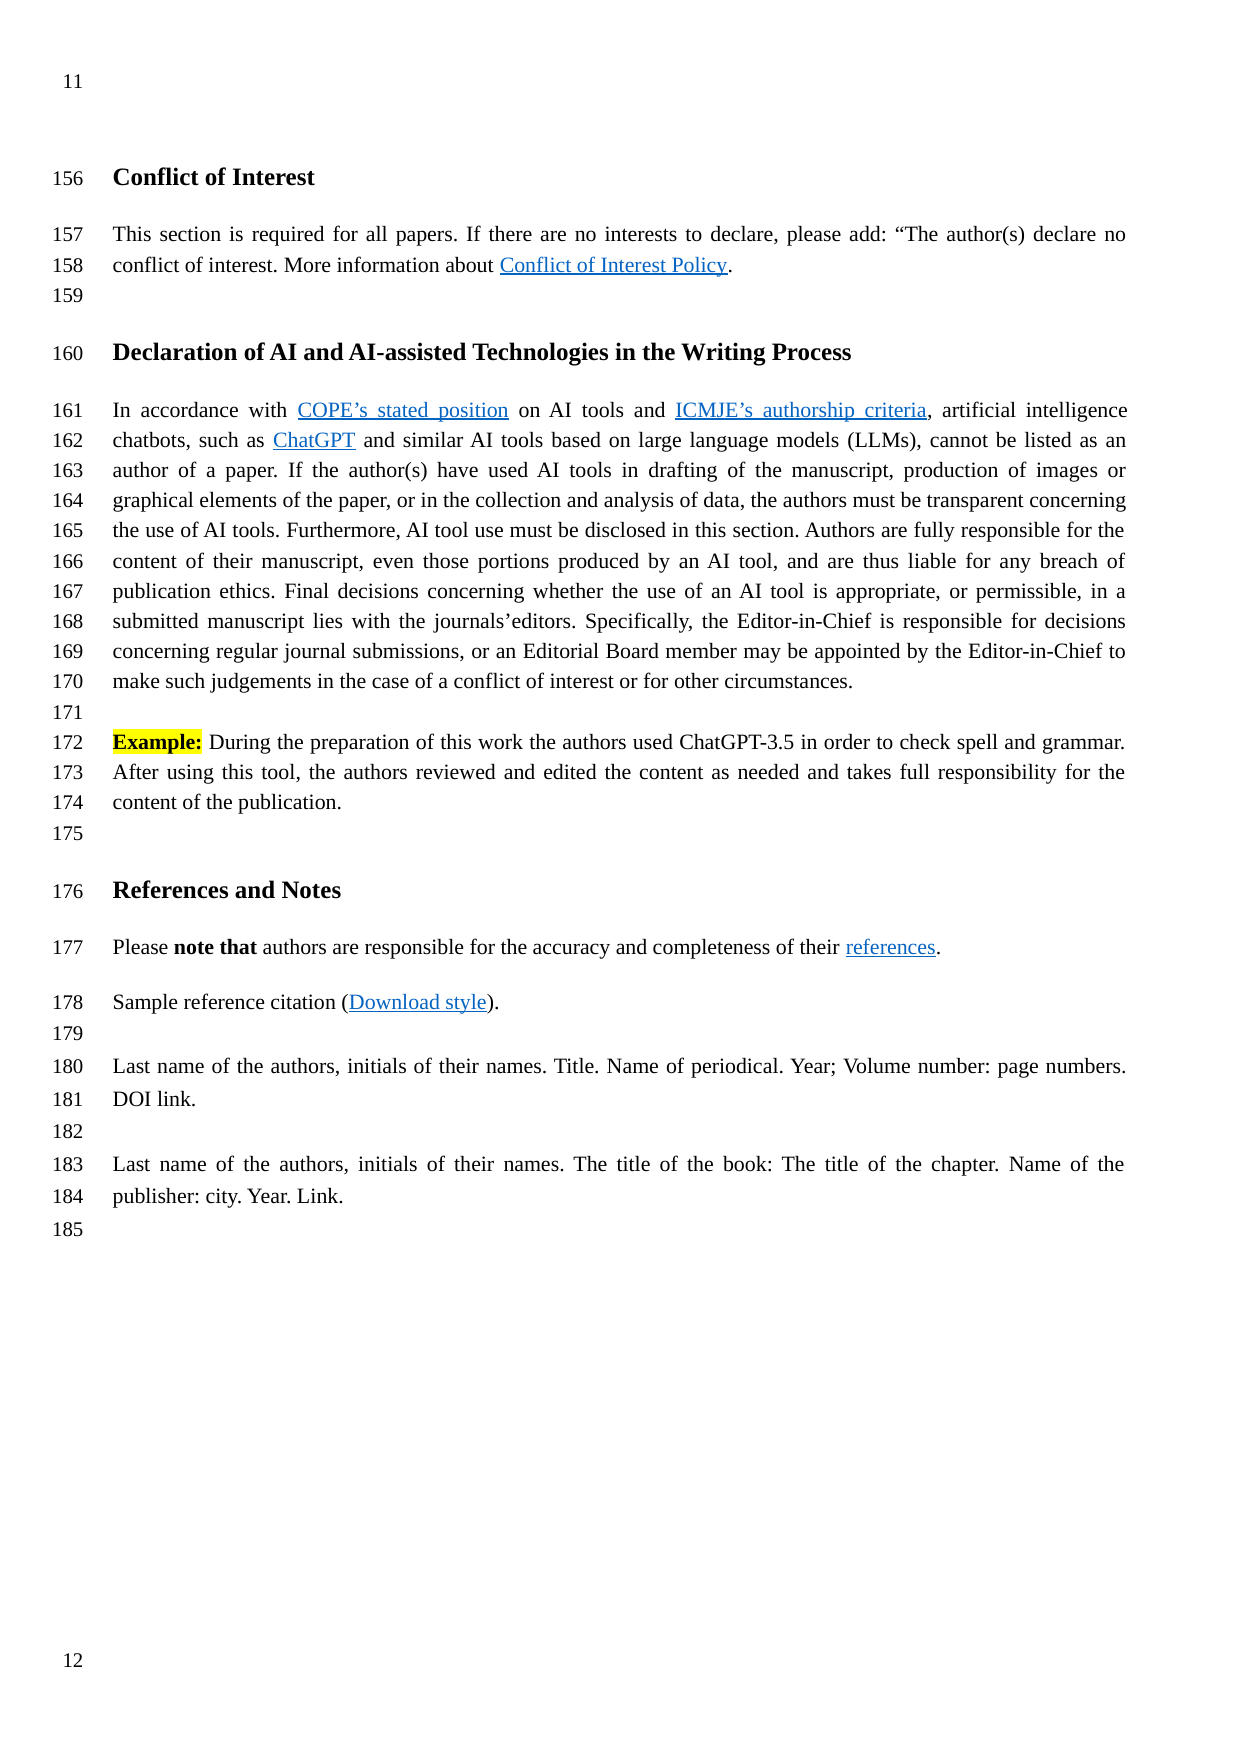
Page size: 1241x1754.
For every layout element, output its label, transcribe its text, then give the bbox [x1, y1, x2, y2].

text References and Notes [112, 875, 1128, 903]
text In accordance with COPE’s stated position on AI tools and ICMJE’s authorship criteria, artificial intelligence chatbots, such as ChatGPT and similar AI tools based on large language models (LLMs), cannot be listed as an author of a paper. If the author(s) have used AI tools in drafting of the manuscript, production of images or graphical elements of the paper, or in the collection and analysis of data, the authors must be transparent concerning the use of AI tools. Furthermore, AI tool use must be disclosed in this section. Authors are fully responsible for the content of their manuscript, even those portions produced by an AI tool, and are thus liable for any breach of publication ethics. Final decisions concerning whether the use of an AI tool is appropriate, or permissible, in a submitted manuscript lies with the journals’editors. Specifically, the Editor-in-Chief is responsible for decisions concerning regular journal submissions, or an Editorial Board member may be appointed by the Editor-in-Chief to make such judgements in the case of a conflict of interest or for other circumstances. [112, 397, 1128, 694]
text Conflict of Interest [112, 162, 1128, 191]
text This section is required for all papers. If there are no interests to declare, please add: “The author(s) declare no conflict of interest. More information about Conflict of Interest Policy. [112, 221, 1128, 277]
text Last name of the authors, initials of their names. The title of the book: The title of the chapter. Name of the publisher: city. Year. Link. [112, 1147, 1128, 1212]
text Please note that authors are responsible for the accuracy and completeness of their references. [112, 934, 1128, 959]
text Sample reference citation (Download style). [112, 989, 1128, 1014]
text Declaration of AI and AI-assisted Technologies in the Writing Process [112, 337, 1128, 366]
text Last name of the authors, initials of their names. Title. Name of periodical. Year; Volume number: page numbers. DOI link. [112, 1050, 1128, 1115]
text Example: During the preparation of this work the authors used ChatGPT-3.5 in order to check spell and grammar. After using this tool, the authors reviewed and edited the content as needed and takes full responsibility for the content of the publication. [112, 729, 1128, 814]
